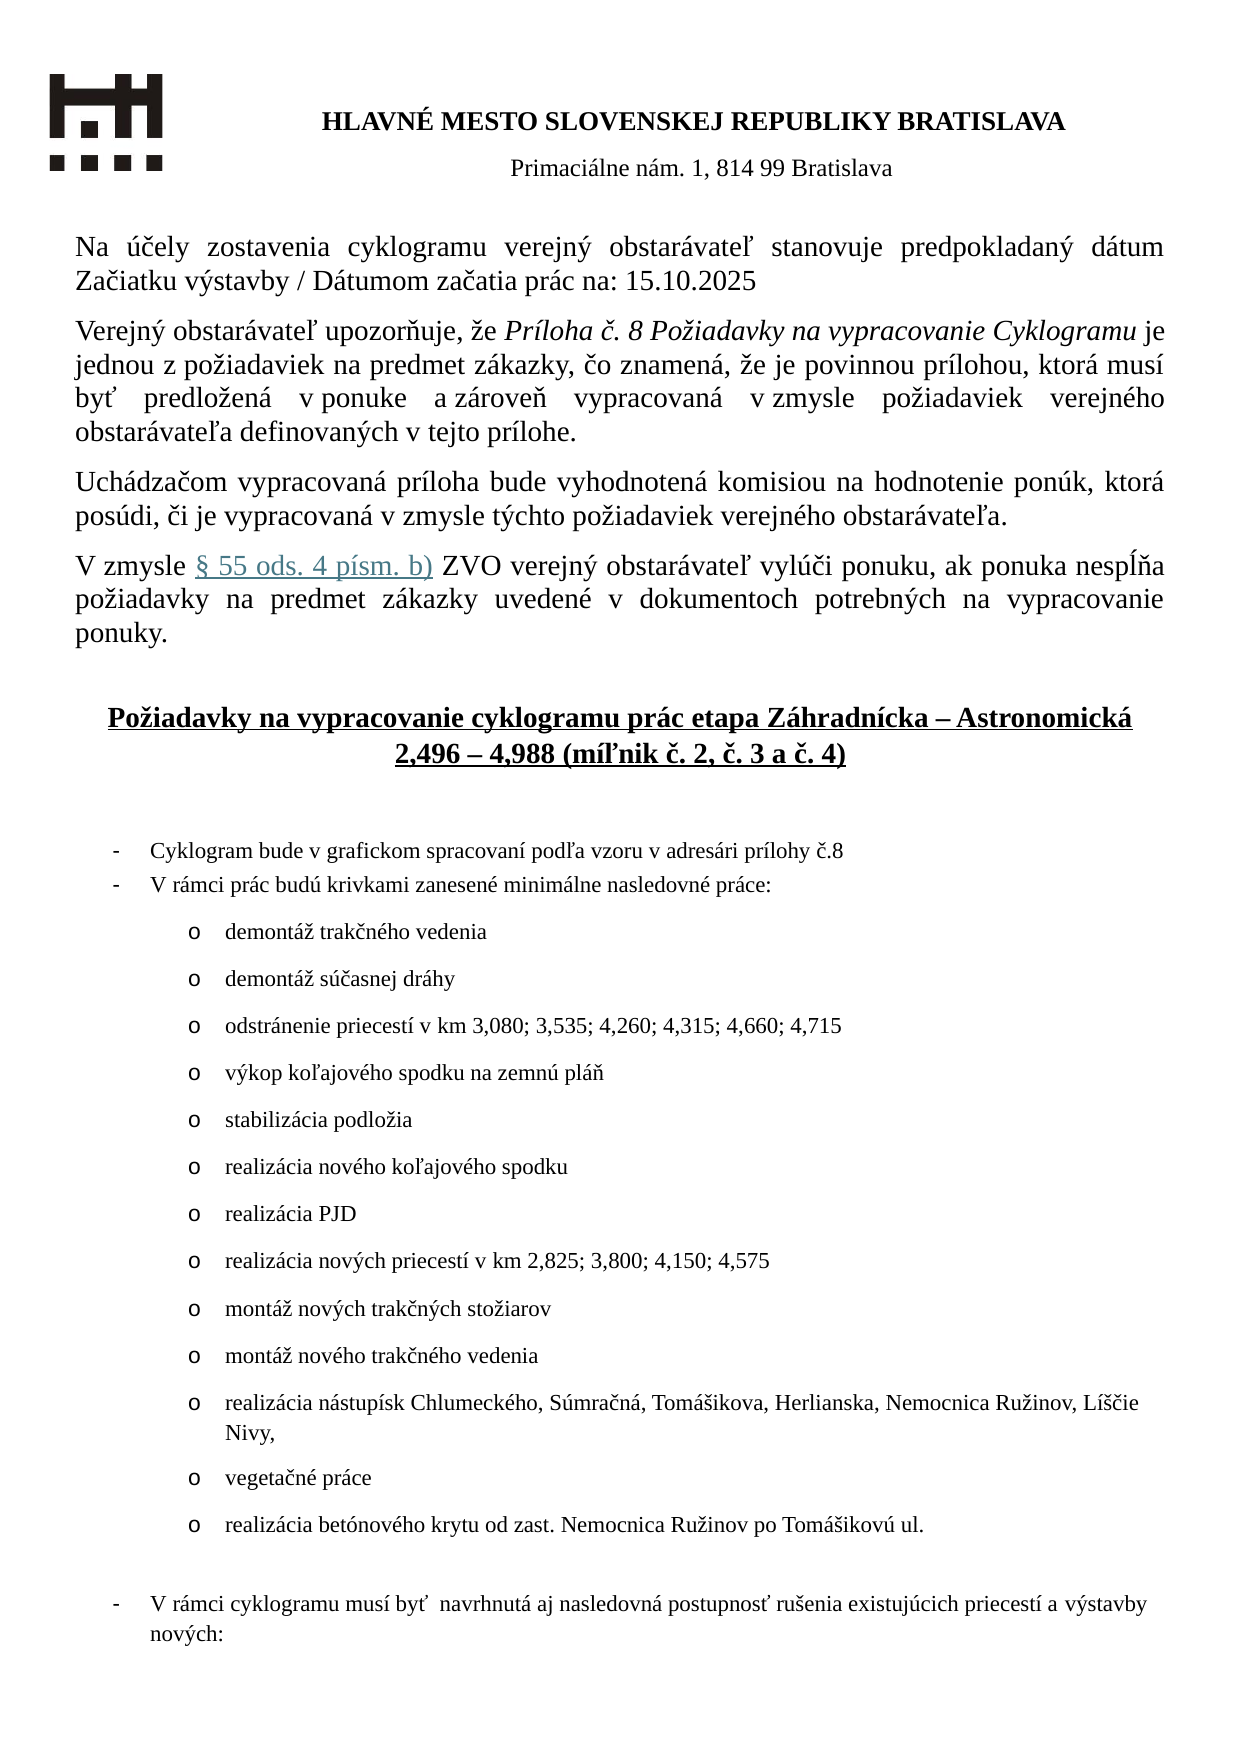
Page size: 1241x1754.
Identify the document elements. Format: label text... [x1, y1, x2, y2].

list montáž nového trakčného vedenia [187, 1342, 1165, 1370]
list demontáž trakčného vedenia [187, 918, 1165, 946]
text Na účely zostavenia cyklogramu verejný obstarávateľ stanovuje predpokladaný dátum Začiatku výstavby / Dátumom začatia prác na: 15.10.2025 [75, 229, 1165, 297]
list realizácia PJD [187, 1201, 1165, 1229]
list stabilizácia podložia [187, 1106, 1165, 1134]
text Uchádzačom vypracovaná príloha bude vyhodnotená komisiou na hodnotenie ponúk, ktorá posúdi, či je vypracovaná v zmysle týchto požiadaviek verejného obstarávateľa. [75, 464, 1165, 531]
list realizácia betónového krytu od zast. Nemocnica Ružinov po Tomášikovú ul. [187, 1511, 1165, 1539]
list výkop koľajového spodku na zemnú pláň [187, 1059, 1165, 1087]
list demontáž súčasnej dráhy [187, 965, 1165, 993]
text V zmysle § 55 ods. 4 písm. b) ZVO verejný obstarávateľ vylúči ponuku, ak ponuka nespĺňa požiadavky na predmet zákazky uvedené v dokumentoch potrebných na vypracovanie ponuky. [75, 548, 1165, 648]
text Verejný obstarávateľ upozorňuje, že Príloha č. 8 Požiadavky na vypracovanie Cyklogramu je jednou z požiadaviek na predmet zákazky, čo znamená, že je povinnou prílohou, ktorá musí byť predložená v ponuke a zároveň vypracovaná v zmysle požiadaviek verejného obstarávateľa definovaných v tejto prílohe. [75, 313, 1165, 447]
list Cyklogram bude v grafickom spracovaní podľa vzoru v adresári prílohy č.8 [112, 834, 1165, 865]
list realizácia nástupísk Chlumeckého, Súmračná, Tomášikova, Herlianska, Nemocnica Ružinov, Líščie Nivy, [187, 1389, 1165, 1446]
list montáž nových trakčných stožiarov [187, 1295, 1165, 1323]
list odstránenie priecestí v km 3,080; 3,535; 4,260; 4,315; 4,660; 4,715 [187, 1012, 1165, 1040]
picture [49, 74, 163, 171]
list V rámci cyklogramu musí byť navrhnutá aj nasledovná postupnosť rušenia existujúcich priecestí a výstavby nových: [112, 1587, 1165, 1647]
text Požiadavky na vypracovanie cyklogramu prác etapa Záhradnícka – Astronomická 2,496 – 4,988 (míľnik č. 2, č. 3 a č. 4) [75, 700, 1165, 769]
list realizácia nových priecestí v km 2,825; 3,800; 4,150; 4,575 [187, 1248, 1165, 1276]
list V rámci prác budú krivkami zanesené minimálne nasledovné práce: [112, 868, 1165, 899]
list realizácia nového koľajového spodku [187, 1153, 1165, 1182]
list vegetačné práce [187, 1464, 1165, 1492]
